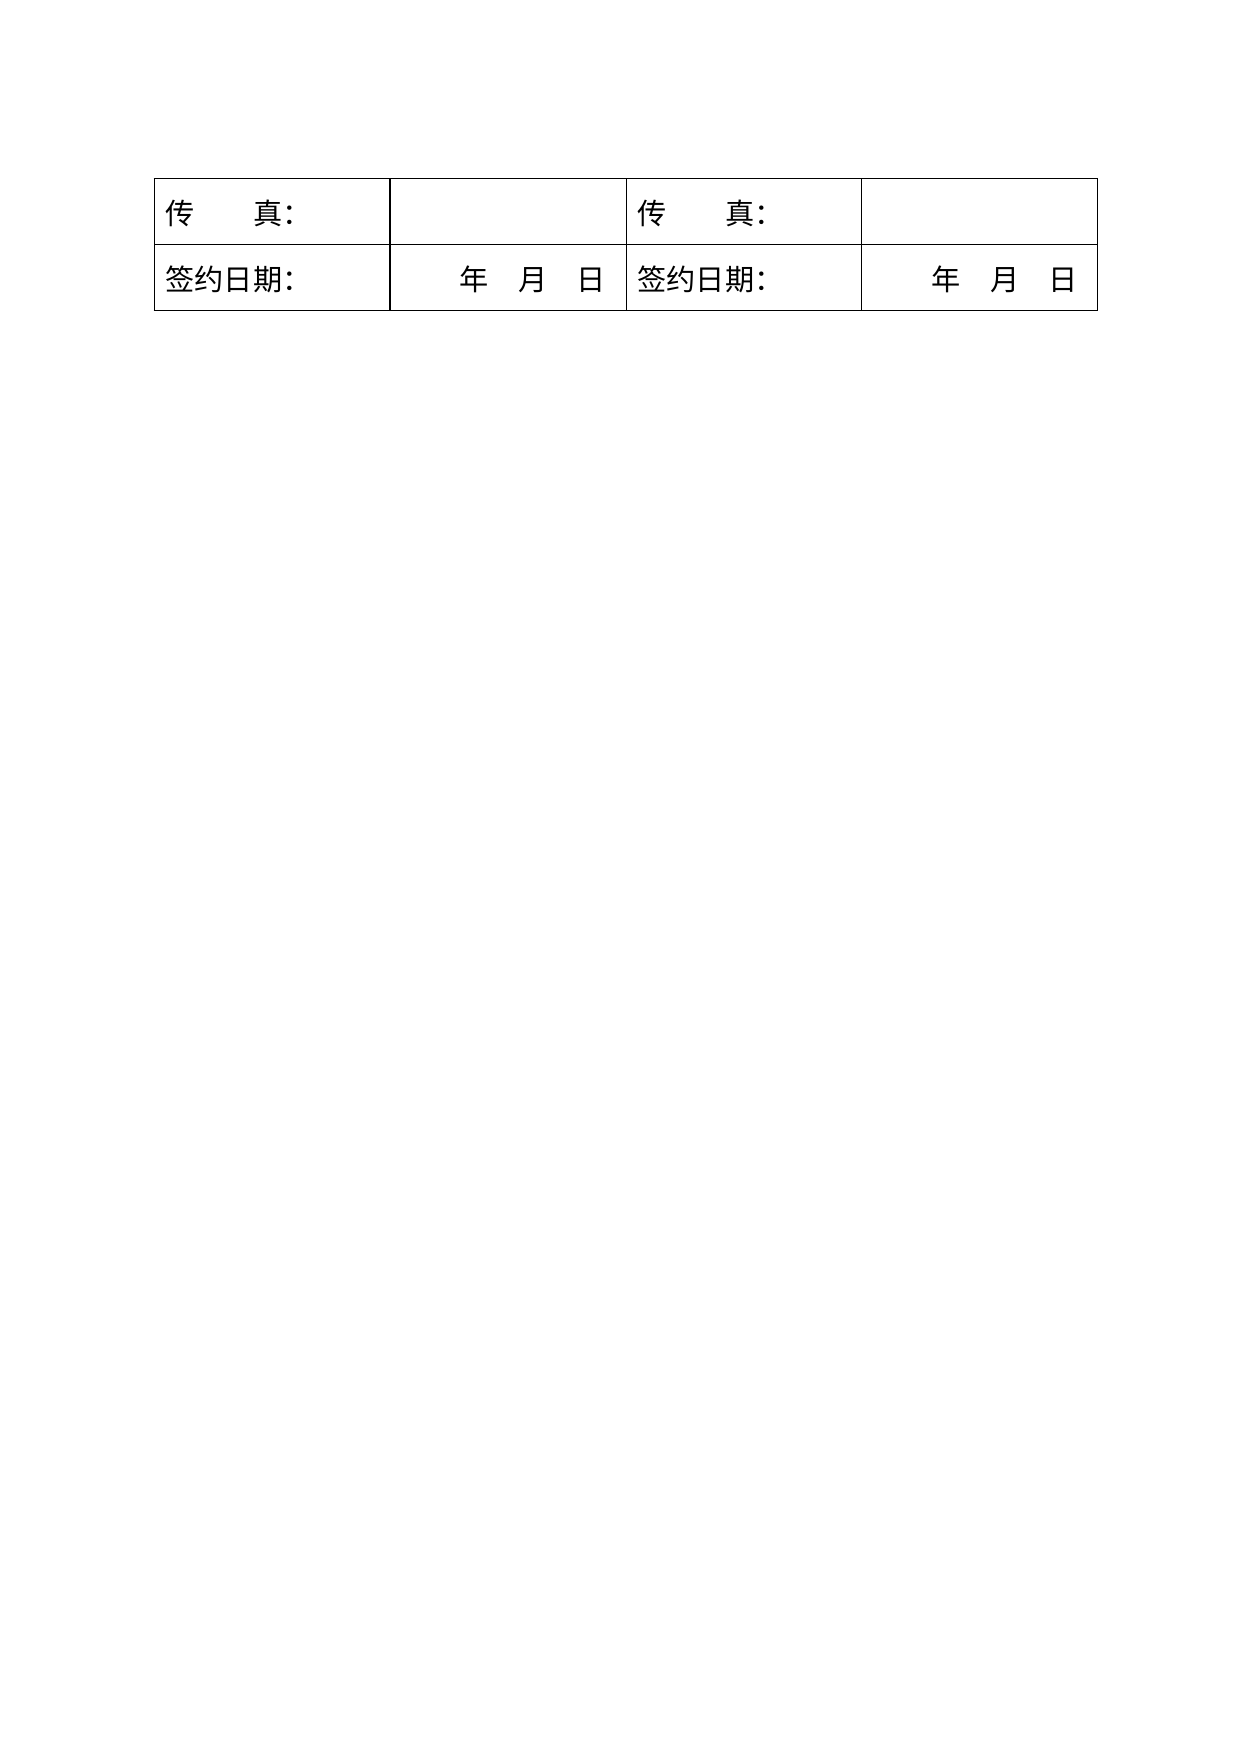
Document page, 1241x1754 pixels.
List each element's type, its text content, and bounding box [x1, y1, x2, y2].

table_cell [862, 179, 1097, 244]
table_cell 传 真： [155, 179, 389, 244]
table_cell 年 月 日 [862, 245, 1097, 310]
table_cell 传 真： [627, 179, 861, 244]
table_cell [391, 179, 626, 244]
table_cell 年 月 日 [391, 245, 626, 310]
table_cell 签约日期： [155, 245, 389, 310]
table_cell 签约日期： [627, 245, 861, 310]
